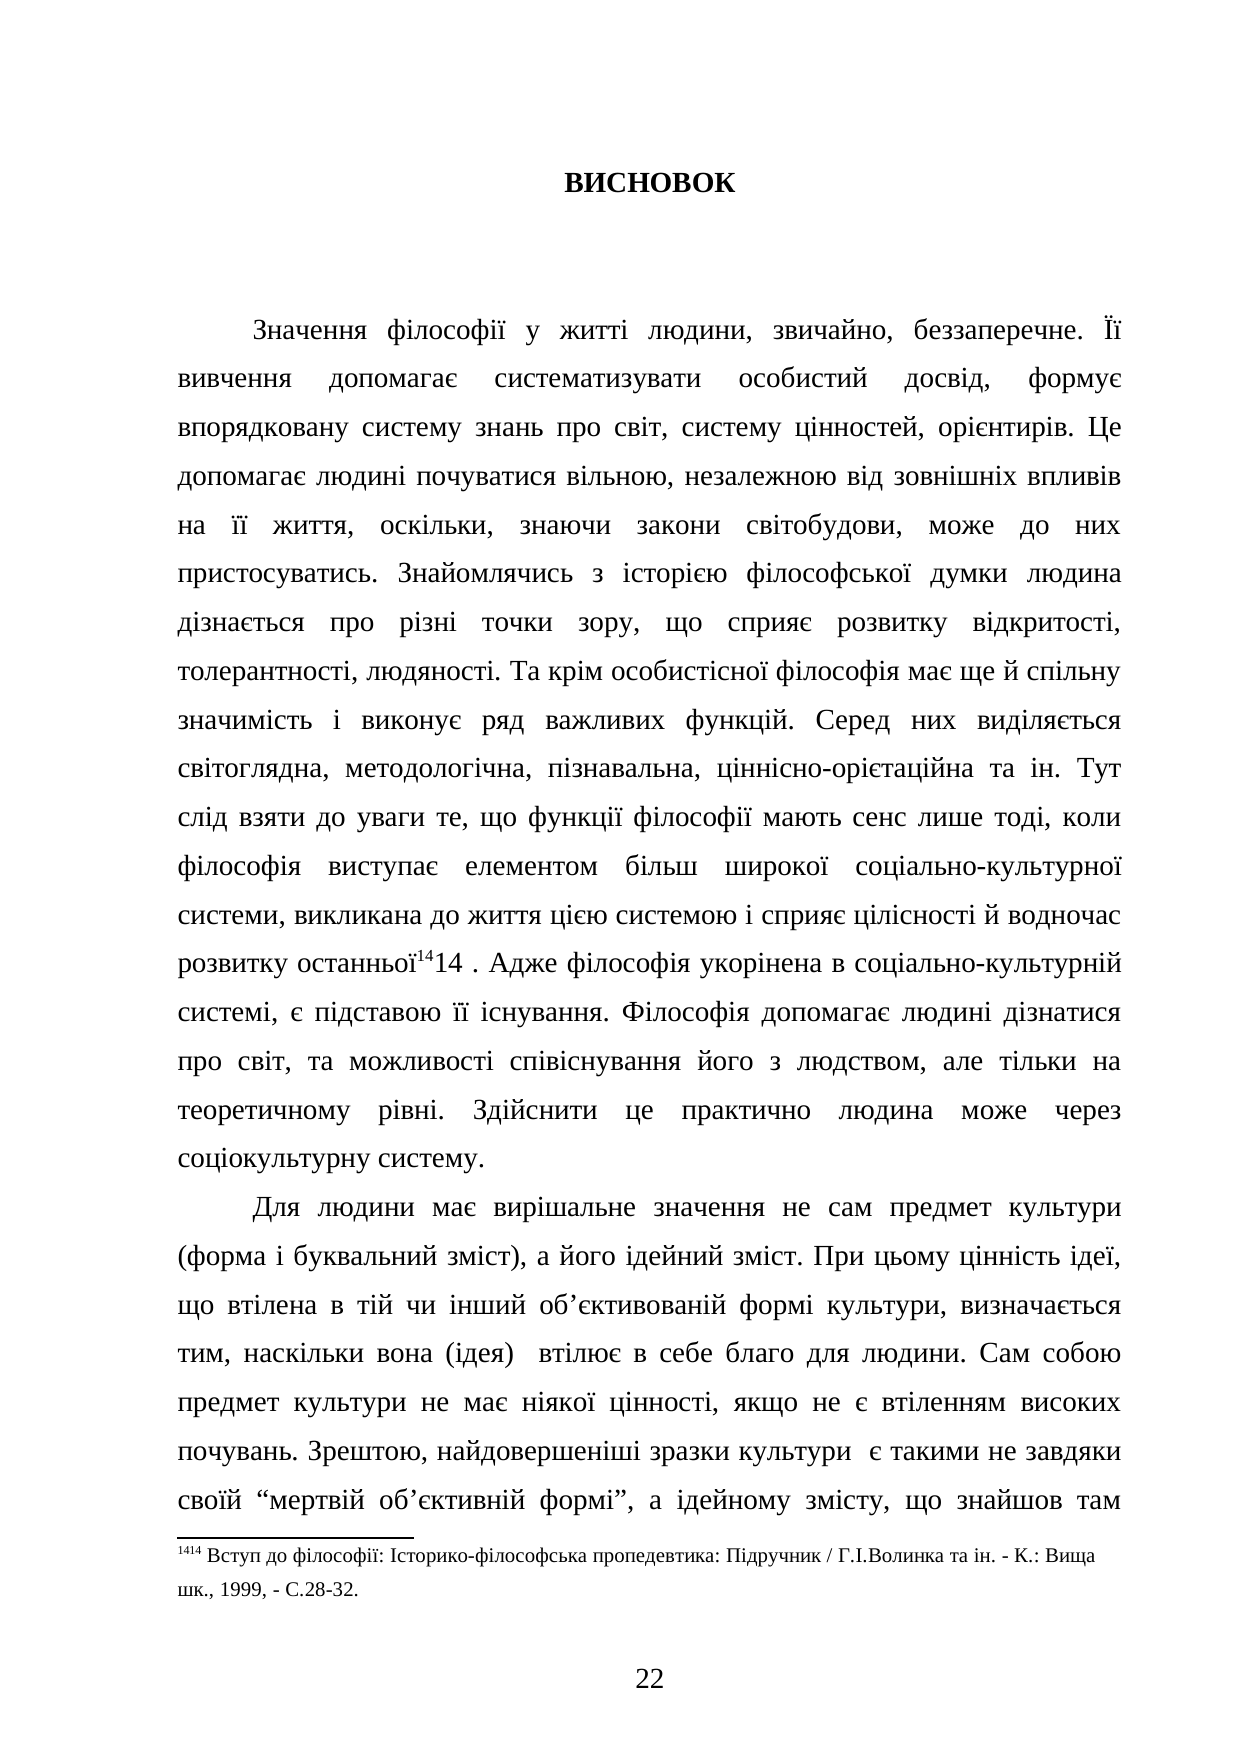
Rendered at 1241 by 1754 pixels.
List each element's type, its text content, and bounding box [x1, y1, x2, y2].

text Значення філософії у житті людини, звичайно, беззаперечне. Її вивчення допомагає систематизувати особистий досвід, формує впорядковану систему знань про світ, систему цінностей, орієнтирів. Це допомагає людині почуватися вільною, незалежною від зовнішніх впливів на її життя, оскільки, знаючи закони світобудови, може до них пристосуватись. Знайомлячись з історією філософської думки людина дізнається про різні точки зору, що сприяє розвитку відкритості, толерантності, людяності. Та крім особистісної філософія має ще й спільну значимість і виконує ряд важливих функцій. Серед них виділяється світоглядна, методологічна, пізнавальна, ціннісно-орієтаційна та ін. Тут слід взяти до уваги те, що функції філософії мають сенс лише тоді, коли філософія виступає елементом більш широкої соціально-культурної системи, викликана до життя цією системою і сприяє цілісності й водночас розвитку останньої14 . Адже філософія укорінена в соціально-культурній системі, є підставою її існування. Філософія допомагає людині дізнатися про світ, та можливості співіснування його з людством, але тільки на теоретичному рівні. Здійснити це практично людина може через соціокультурну систему. [177, 313, 1122, 1174]
text ВИСНОВОК [177, 167, 1122, 199]
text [177, 1191, 1122, 1516]
